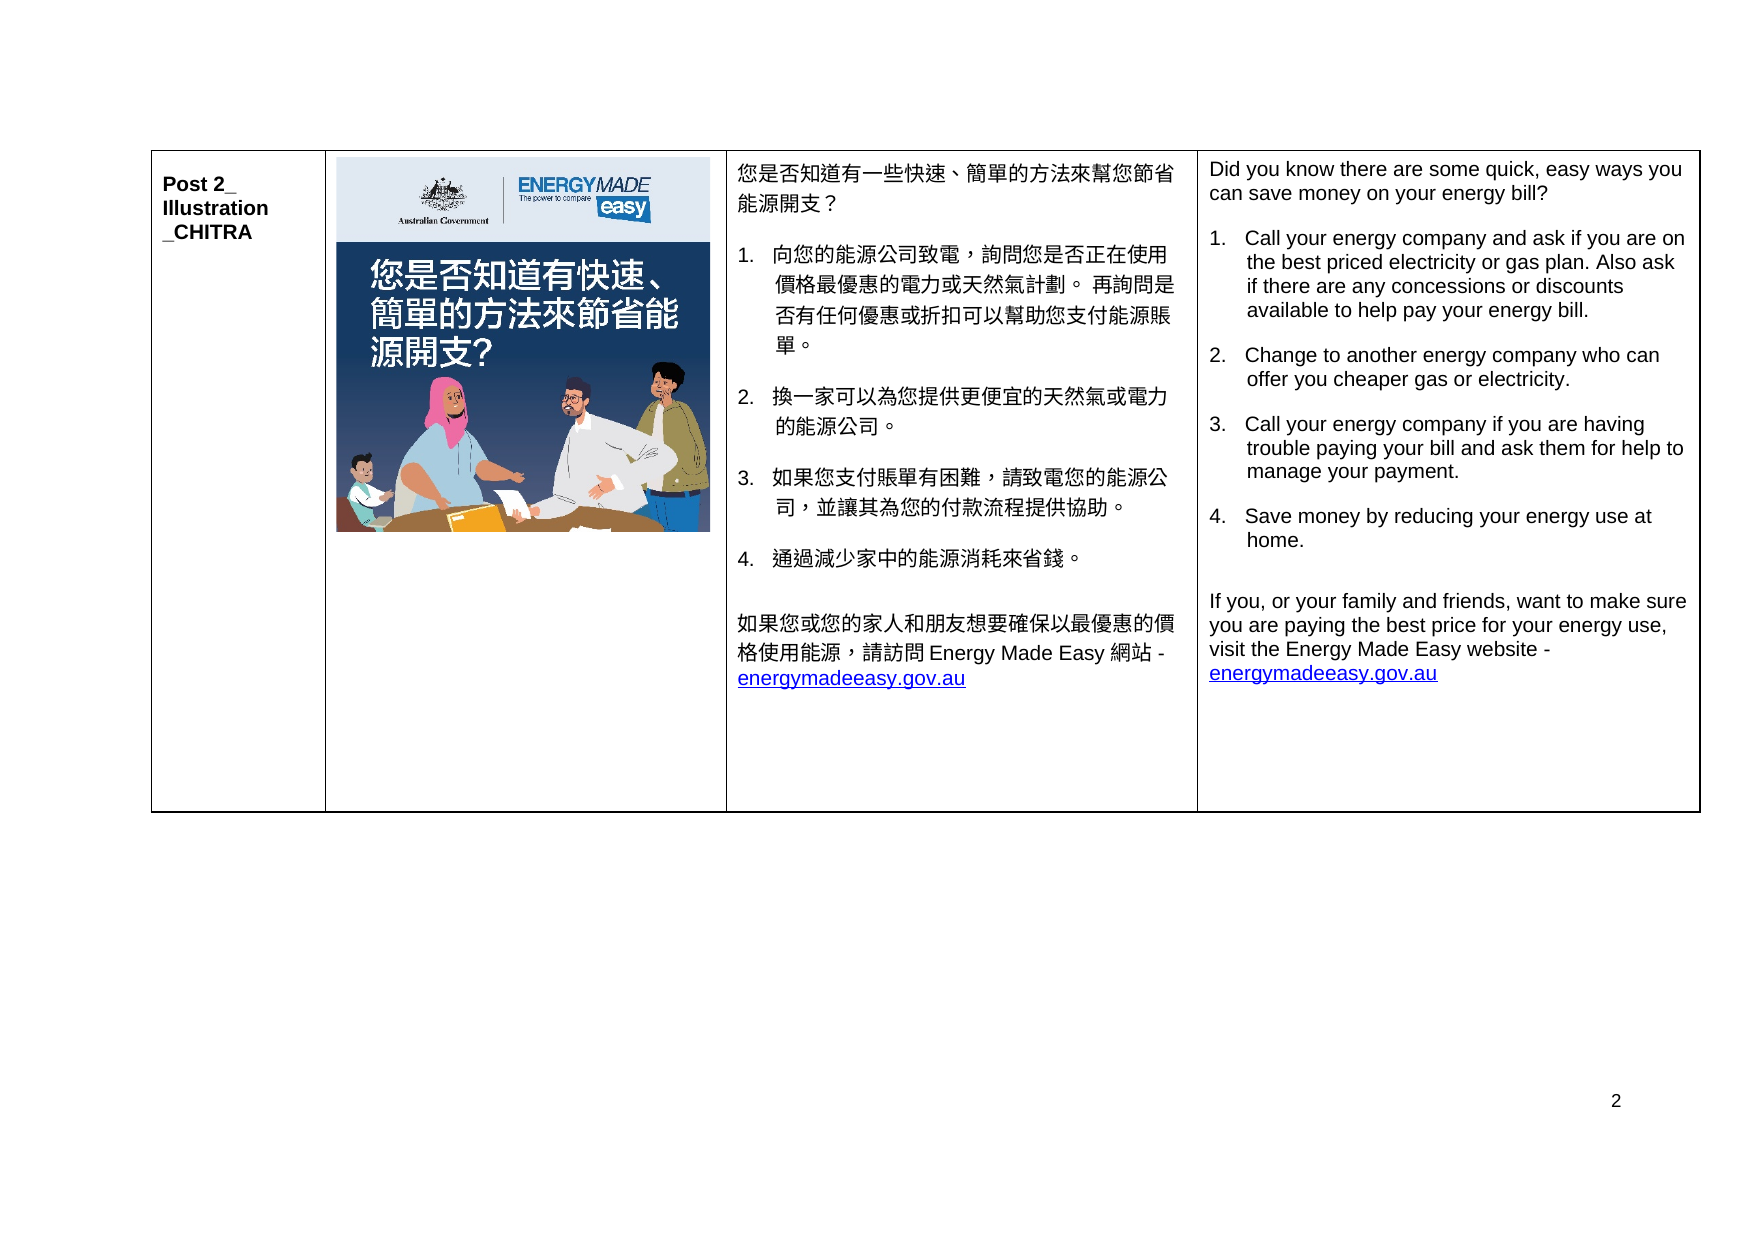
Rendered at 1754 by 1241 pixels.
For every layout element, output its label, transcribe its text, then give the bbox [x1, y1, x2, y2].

table_cell Did you know there are some quick, easy ways you can save money on your energy bill? Call your energy company and ask if you are on the best priced electricity or gas plan. Also ask if there are any concessions or discounts available to help pay your energy bill. Change to another energy company who can offer you cheaper gas or electricity. Call your energy company if you are having trouble paying your bill and ask them for help to manage your payment. Save money by reducing your energy use at home. If you, or your family and friends, want to make sure you are paying the best price for your energy use, visit the Energy Made Easy website - energymadeeasy.gov.au [1198, 151, 1699, 811]
table_cell Post 2_ Illustration _CHITRA [152, 151, 325, 811]
table_cell [326, 151, 726, 811]
table_cell 您是否知道有一些快速、簡單的方法來幫您節省能源開支？ 向您的能源公司致電，詢問您是否正在使用價格最優惠的電力或天然氣計劃。 再詢問是否有任何優惠或折扣可以幫助您支付能源賬單。 換一家可以為您提供更便宜的天然氣或電力的能源公司。 如果您支付賬單有困難，請致電您的能源公司，並讓其為您的付款流程提供協助。 通過減少家中的能源消耗來省錢。 如果您或您的家人和朋友想要確保以最優惠的價格使用能源，請訪問Energy Made Easy 網站 - energymadeeasy.gov.au [727, 151, 1197, 811]
picture [336, 157, 711, 532]
